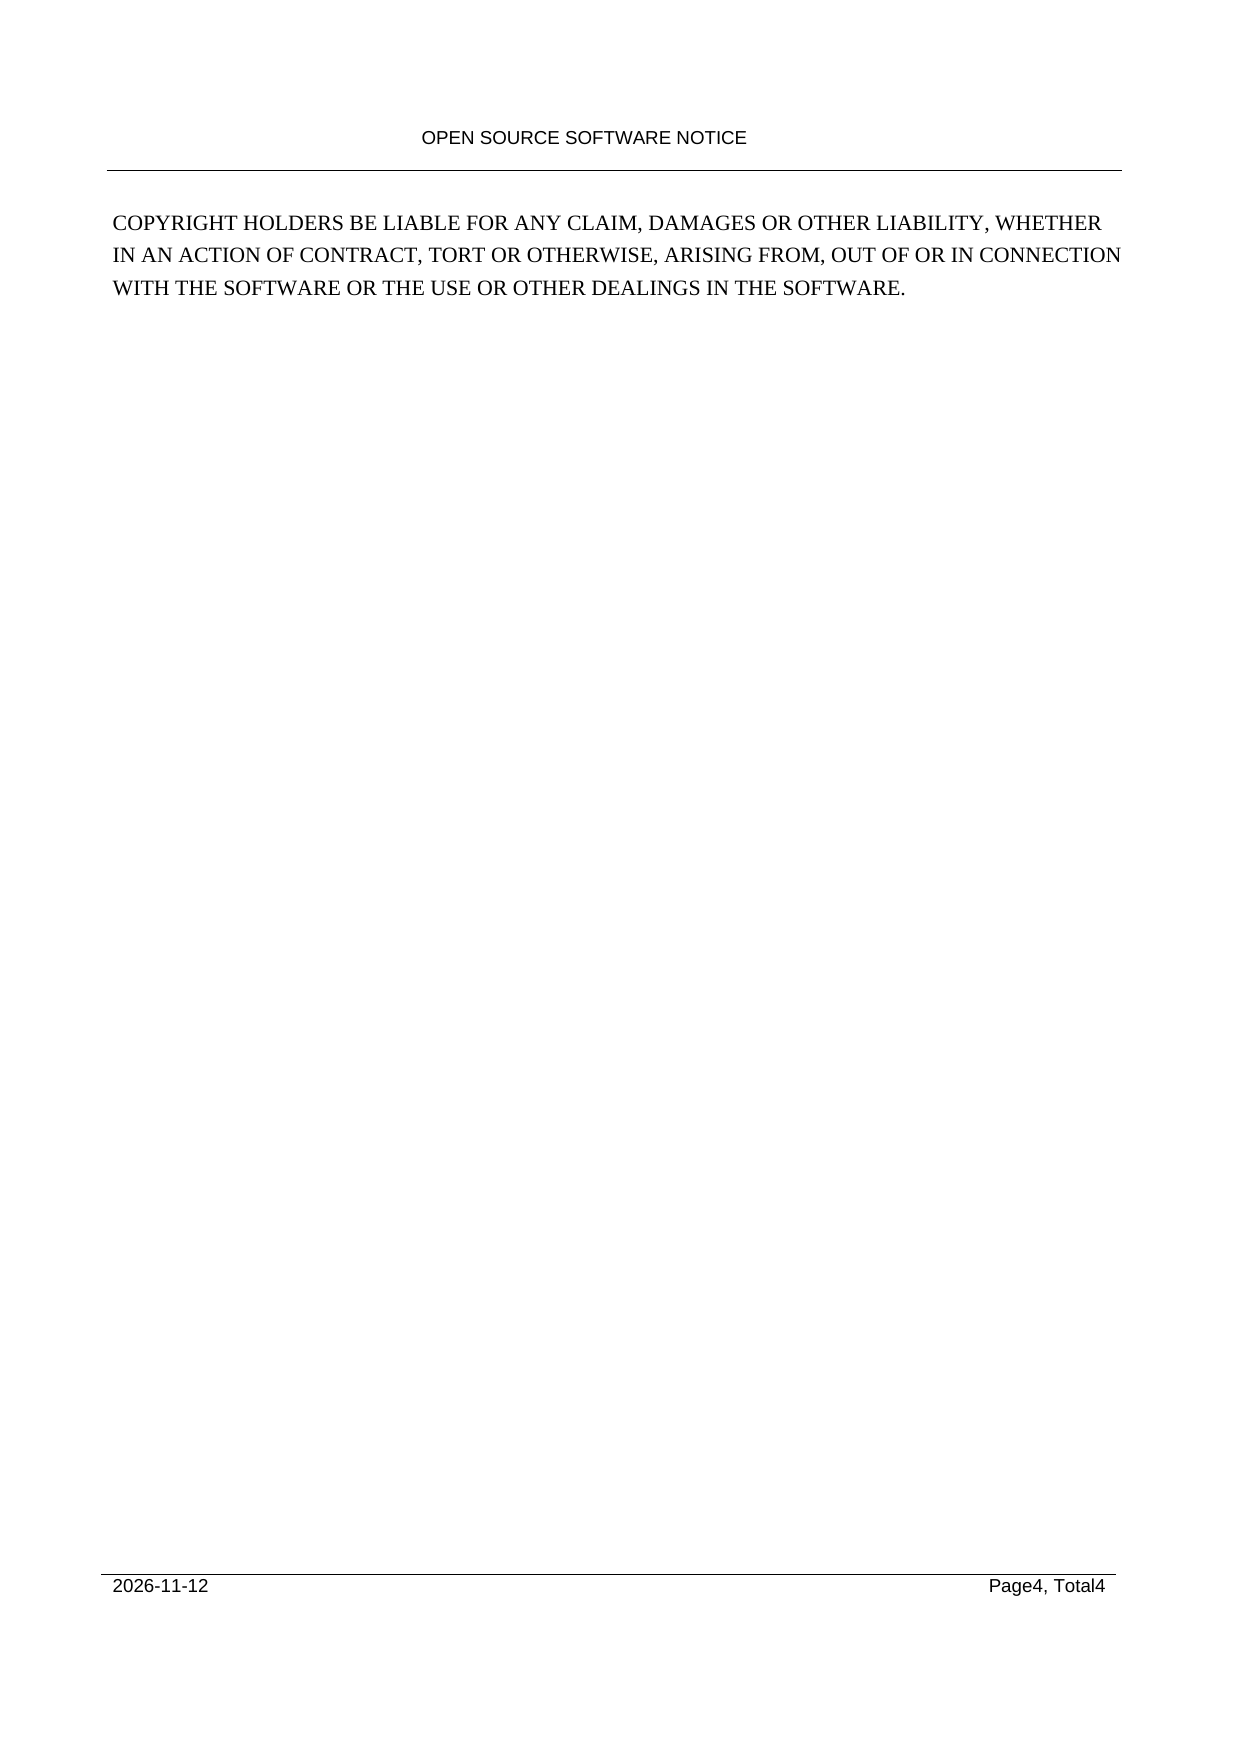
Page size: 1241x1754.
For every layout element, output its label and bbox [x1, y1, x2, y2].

text [112, 206, 1128, 336]
